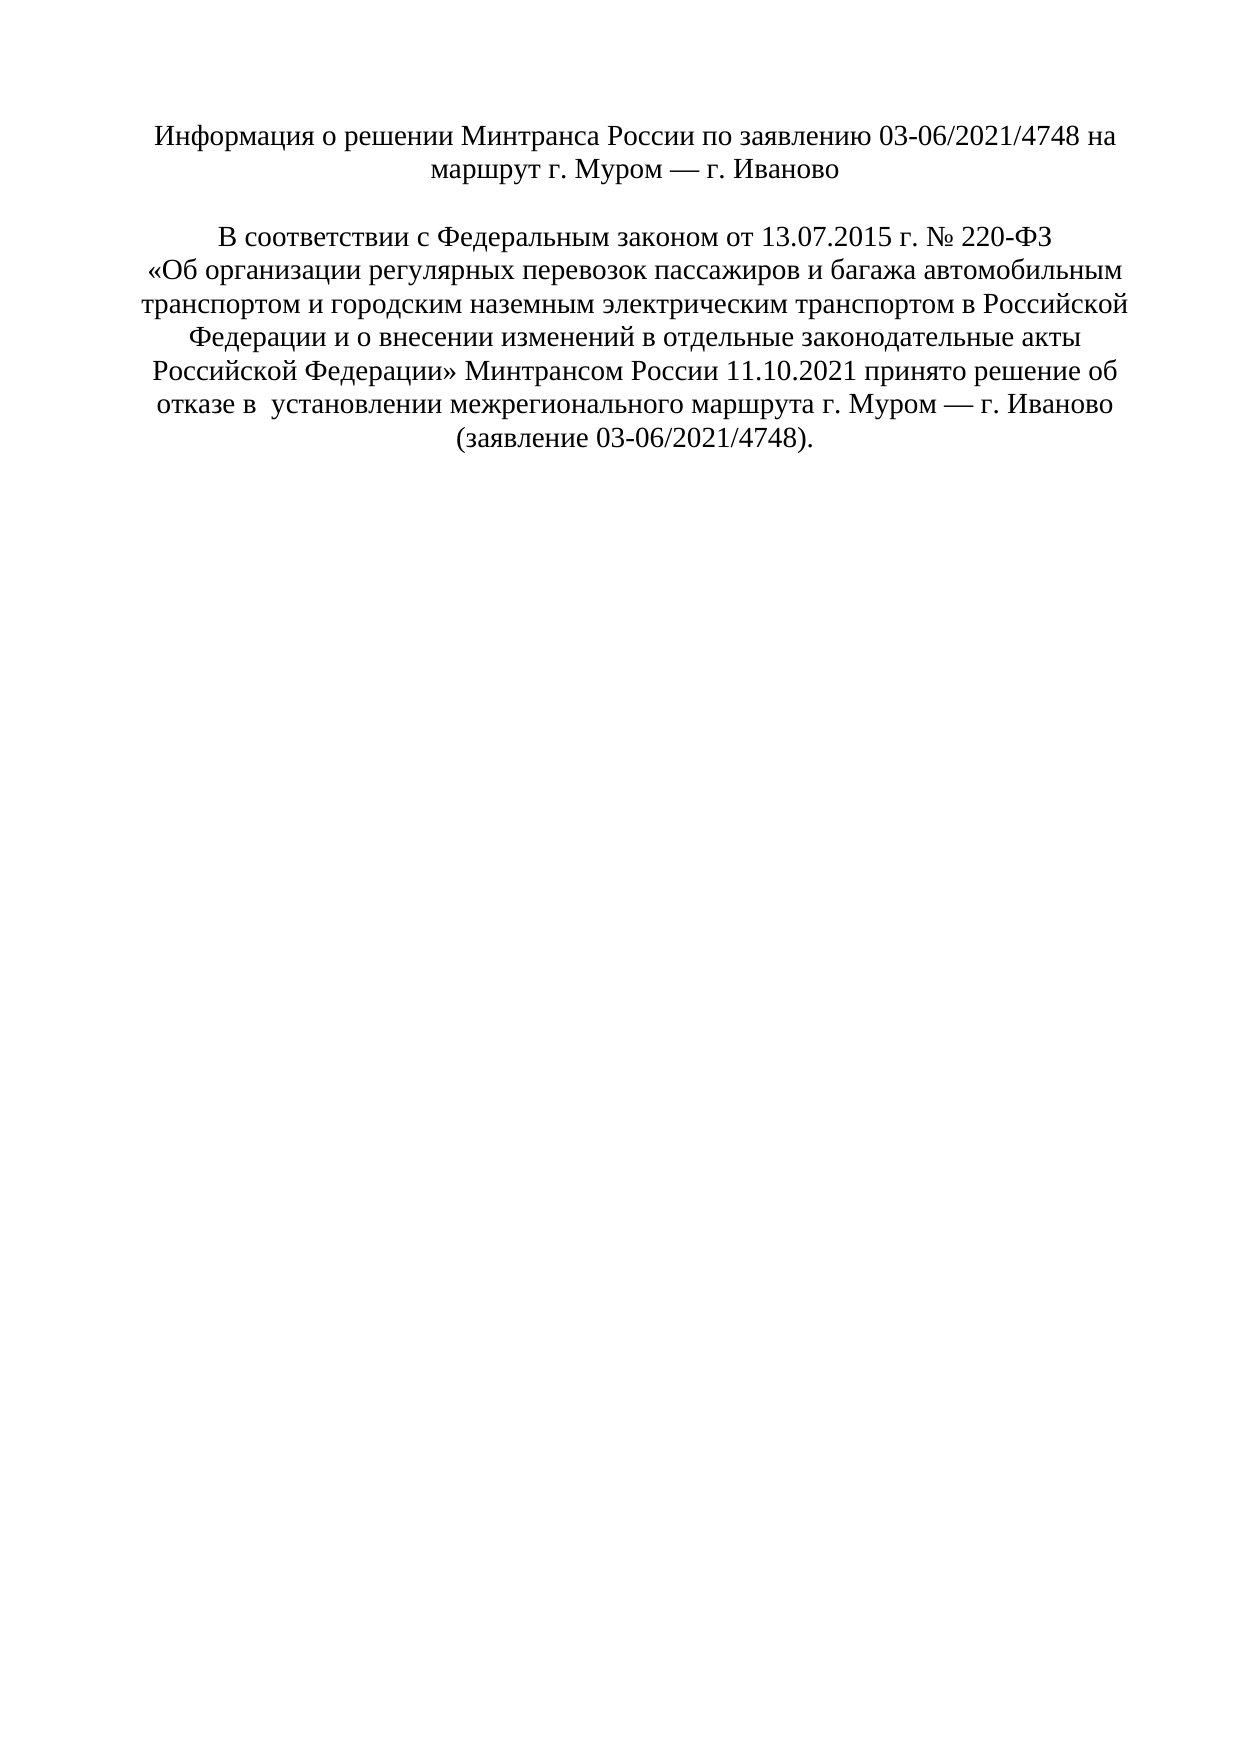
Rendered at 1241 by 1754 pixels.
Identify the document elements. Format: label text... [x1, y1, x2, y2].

text Информация о решении Минтранса России по заявлению 03-06/2021/4748 на маршрут г. Муром — г. Иваново [118, 118, 1152, 185]
text В соответствии с Федеральным законом от 13.07.2015 г. № 220-ФЗ «Об организации регулярных перевозок пассажиров и багажа автомобильным транспортом и городским наземным электрическим транспортом в Российской Федерации и о внесении изменений в отдельные законодательные акты Российской Федерации» Минтрансом России 11.10.2021 принято решение об отказе в установлении межрегионального маршрута г. Муром — г. Иваново (заявление 03-06/2021/4748). [118, 219, 1152, 453]
